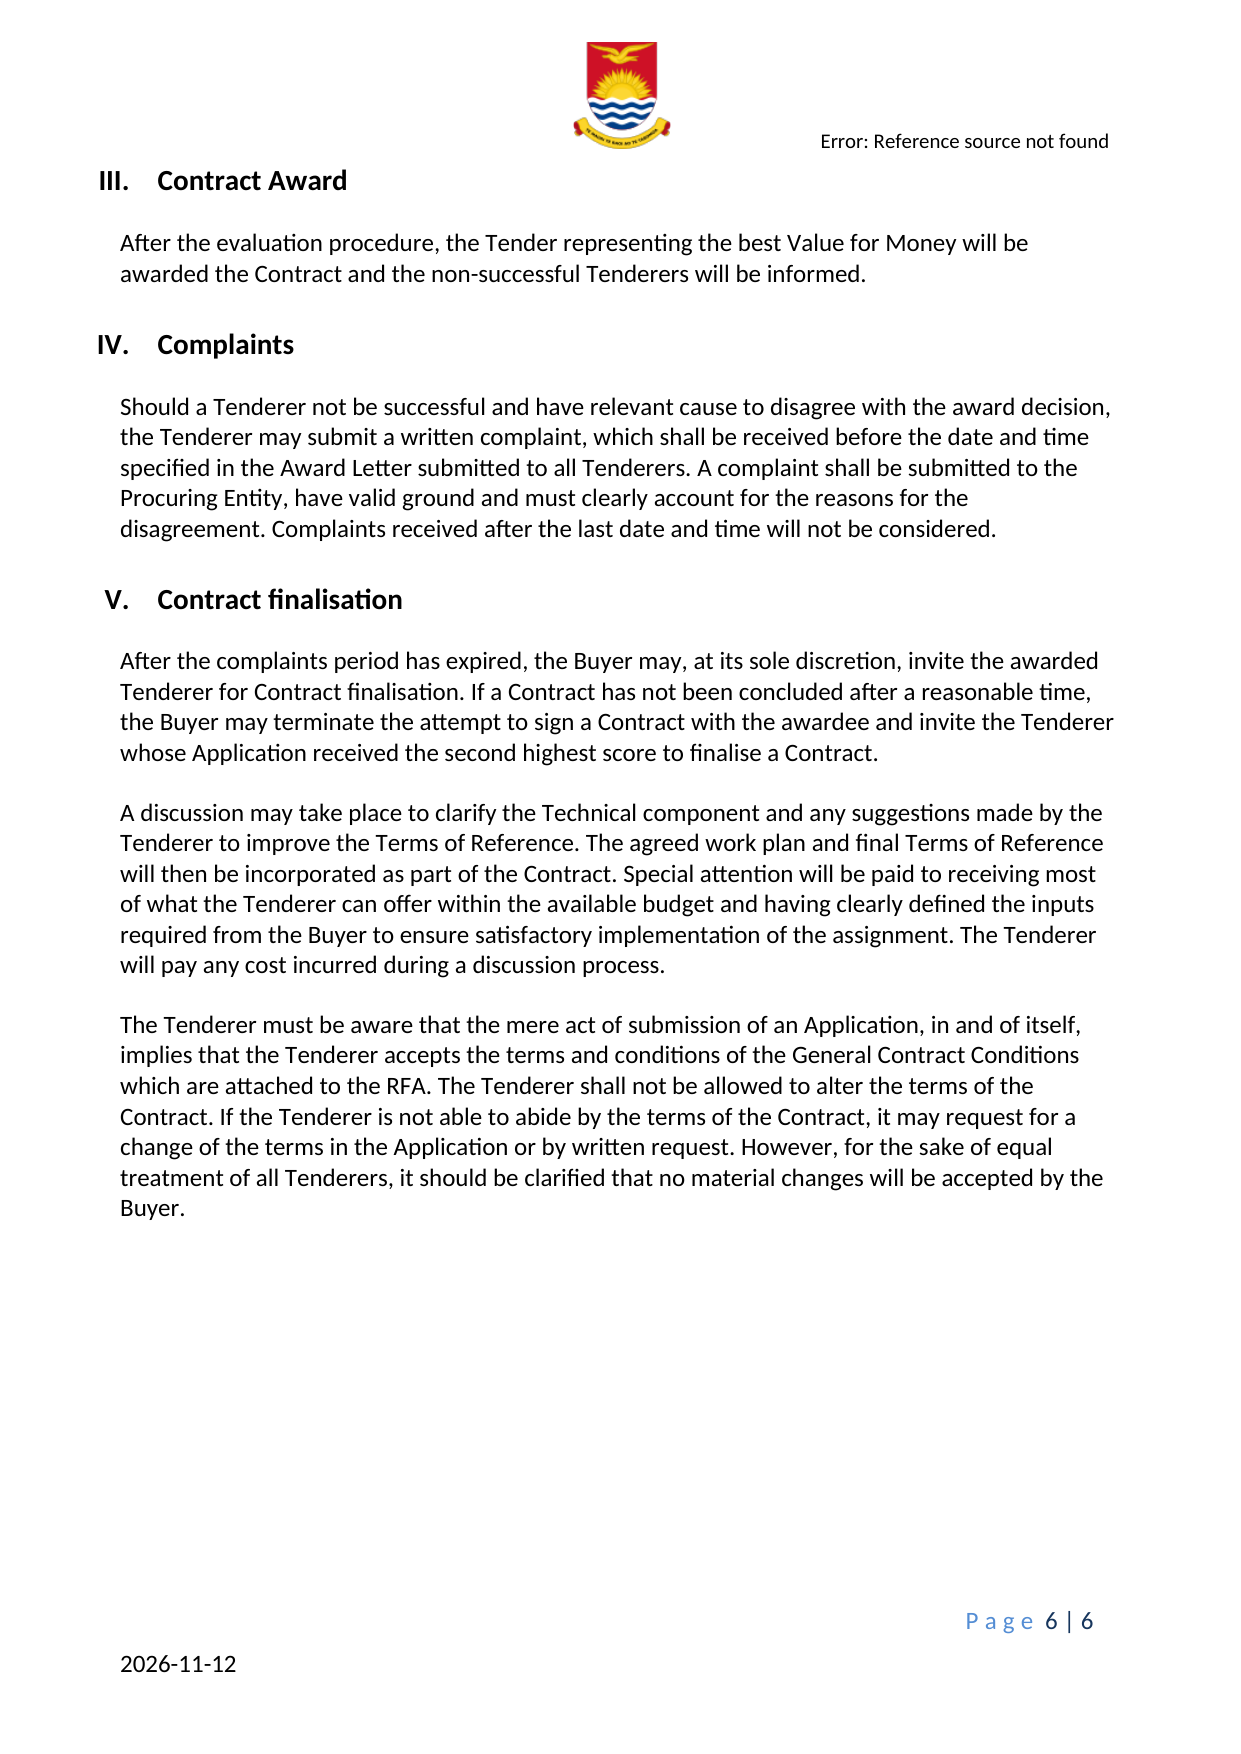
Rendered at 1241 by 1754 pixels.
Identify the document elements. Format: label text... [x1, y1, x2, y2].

picture [573, 42, 671, 149]
text The Tenderer must be aware that the mere act of submission of an Application, in and of itself, implies that the Tenderer accepts the terms and conditions of the General Contract Conditions which are attached to the RFA. The Tenderer shall not be allowed to alter the terms of the Contract. If the Tenderer is not able to abide by the terms of the Contract, it may request for a change of the terms in the Application or by written request. However, for the sake of equal treatment of all Tenderers, it should be clarified that no material changes will be accepted by the Buyer. [120, 1009, 1120, 1223]
subtitle Contract Award [129, 162, 1120, 198]
subtitle Complaints [129, 326, 1120, 361]
text After the complaints period has expired, the Buyer may, at its sole discretion, invite the awarded Tenderer for Contract finalisation. If a Contract has not been concluded after a reasonable time, the Buyer may terminate the attempt to sign a Contract with the awardee and invite the Tenderer whose Application received the second highest score to finalise a Contract. [120, 646, 1120, 768]
text After the evaluation procedure, the Tender representing the best Value for Money will be awarded the Contract and the non-successful Tenderers will be informed. [120, 227, 1120, 288]
text A discussion may take place to clarify the Technical component and any suggestions made by the Tenderer to improve the Terms of Reference. The agreed work plan and final Terms of Reference will then be incorporated as part of the Contract. Special attention will be paid to receiving most of what the Tenderer can offer within the available budget and having clearly defined the inputs required from the Buyer to ensure satisfactory implementation of the assignment. The Tenderer will pay any cost incurred during a discussion process. [120, 797, 1120, 980]
text Should a Tenderer not be successful and have relevant cause to disagree with the award decision, the Tenderer may submit a written complaint, which shall be received before the date and time specified in the Award Letter submitted to all Tenderers. A complaint shall be submitted to the Procuring Entity, have valid ground and must clearly account for the reasons for the disagreement. Complaints received after the last date and time will not be considered. [120, 391, 1120, 543]
subtitle Contract finalisation [129, 581, 1120, 616]
